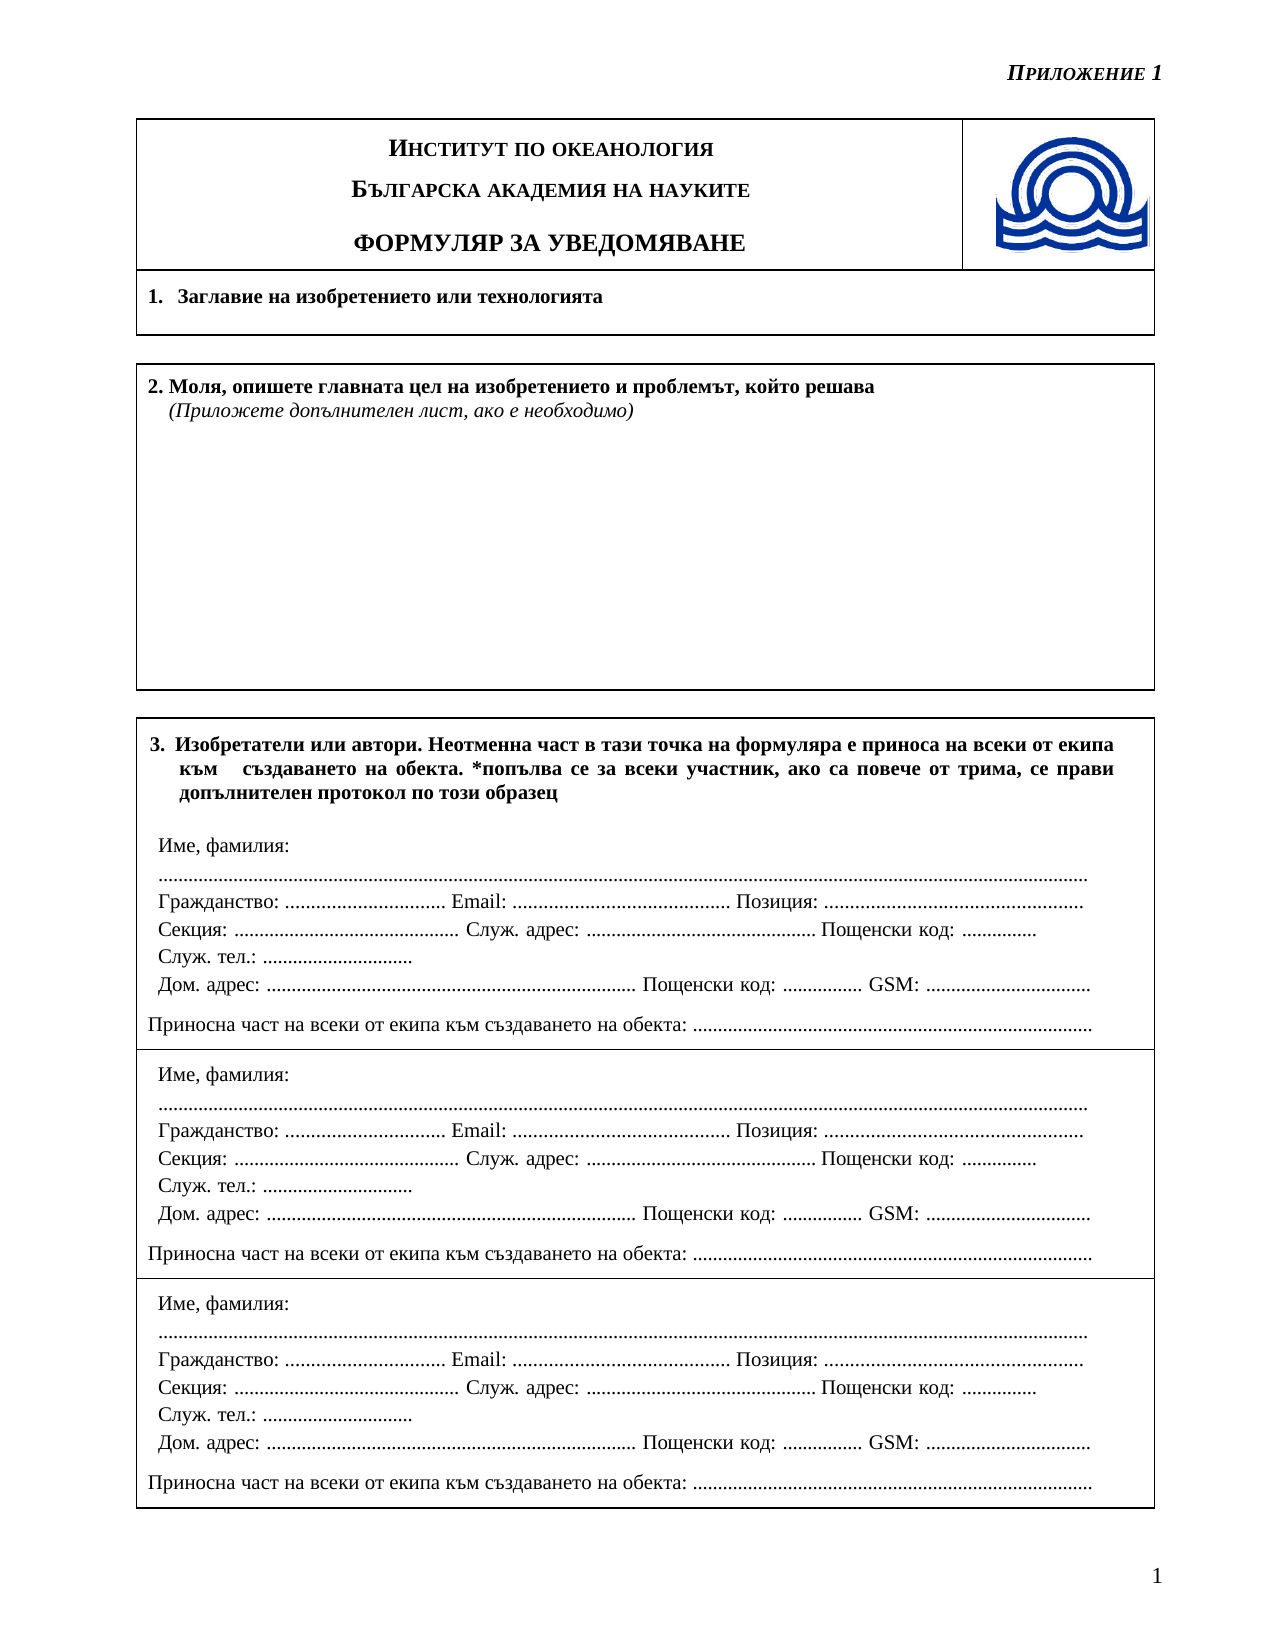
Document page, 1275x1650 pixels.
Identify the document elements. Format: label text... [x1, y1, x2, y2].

table_cell Име, фамилия: .......................................................................................................................................................................................... Гражданство: ............................... Email: .......................................... Позиция: .................................................. Секция: ............................................. Служ. адрес: .............................................. Пощенски код: ............... Служ. тел.: .............................. Дом. адрес: .......................................................................... Пощенски код: ................ GSM: ................................. Приносна част на всеки от екипа към създаването на обекта: ................................................................................ [137, 1050, 1154, 1278]
table_cell Име, фамилия: .......................................................................................................................................................................................... Гражданство: ............................... Email: .......................................... Позиция: .................................................. Секция: ............................................. Служ. адрес: .............................................. Пощенски код: ............... Служ. тел.: .............................. Дом. адрес: .......................................................................... Пощенски код: ................ GSM: ................................. Приносна част на всеки от екипа към създаването на обекта: ................................................................................ [137, 1279, 1154, 1507]
table_header Институт по океанология Българска академия на науките ФОРМУЛЯР ЗА УВЕДОМЯВАНЕ [137, 120, 962, 269]
table_header 2. Моля, опишете главната цел на изобретението и проблемът, който решава (Приложете допълнителен лист, ако е необходимо) [137, 365, 1154, 689]
table_cell Заглавие на изобретението или технологията [137, 271, 1154, 334]
table_header 3. Изобретатели или автори. Неотменна част в тази точка на формуляра е приноса на всеки от екипа към създаването на обекта. *попълва се за всеки участник, ако са повече от трима, се прави допълнителен протокол по този образец Име, фамилия: .......................................................................................................................................................................................... Гражданство: ............................... Email: .......................................... Позиция: .................................................. Секция: ............................................. Служ. адрес: .............................................. Пощенски код: ............... Служ. тел.: .............................. Дом. адрес: .......................................................................... Пощенски код: ................ GSM: ................................. Приносна част на всеки от екипа към създаването на обекта: ................................................................................ [137, 719, 1154, 1049]
table_header [963, 120, 1154, 269]
picture [991, 132, 1152, 255]
